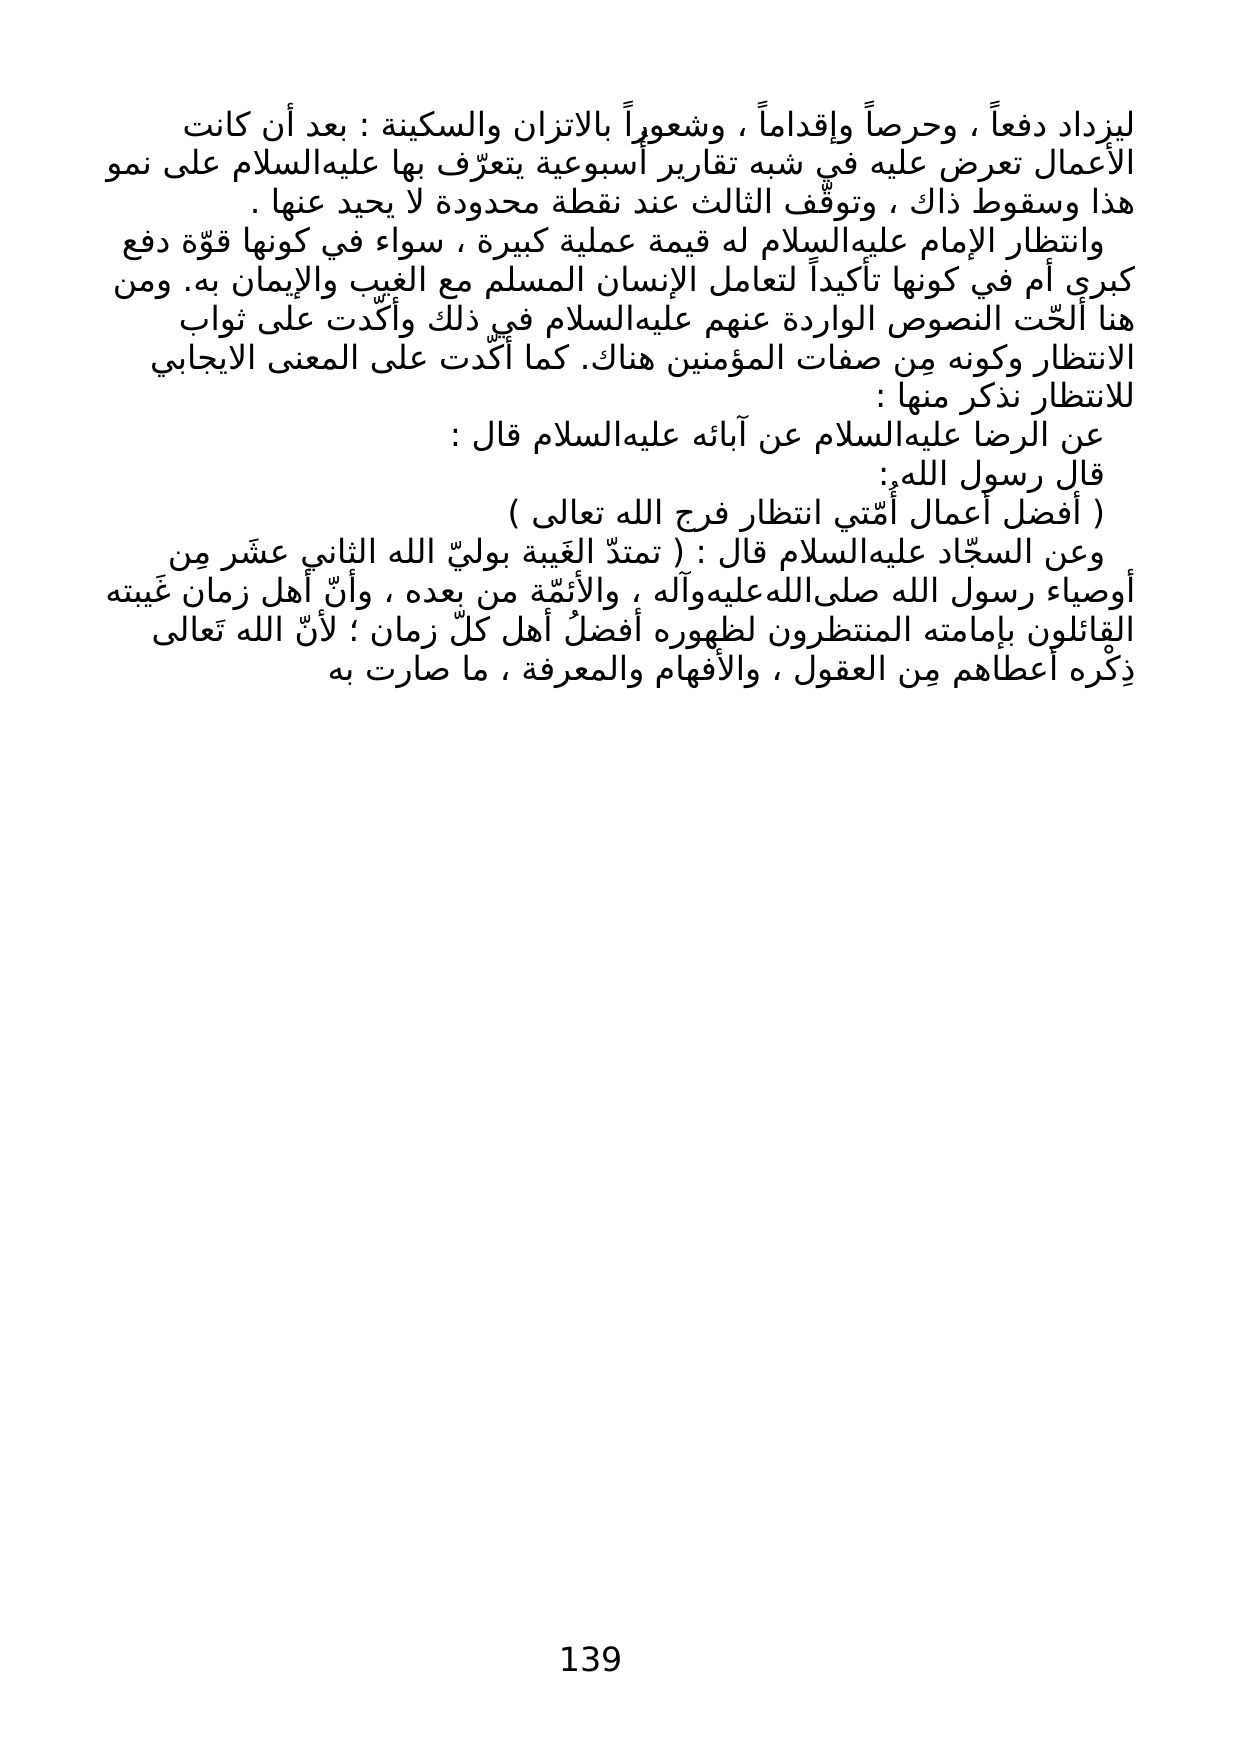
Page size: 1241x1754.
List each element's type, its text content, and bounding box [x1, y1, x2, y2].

text وانتظار الإمام عليه‌السلام له قيمة عملية كبيرة ، سواء في كونها قوّة دفع كبرى أم في كونها تأكيداً لتعامل الإنسان المسلم مع الغيب والإيمان به. ومن هنا ألحّت النصوص الواردة عنهم عليه‌السلام في ذلك وأكّدت على ثواب الانتظار وكونه مِن صفات المؤمنين هناك. كما أكّدت على المعنى الايجابي للانتظار نذكر منها : [105, 222, 1135, 416]
text عن الرضا عليه‌السلام عن آبائه عليه‌السلام قال : [105, 416, 1135, 455]
text ( أفضل أعمال أُمّتي انتظار فرج الله تعالى ) [105, 493, 1135, 532]
text قال رسول الله : [105, 455, 1135, 493]
text وعن السجّاد عليه‌السلام قال : ( تمتدّ الغَيبة بوليّ الله الثاني عشَر مِن أوصياء رسول الله صلى‌الله‌عليه‌وآله ، والأئمّة من بعده ، وأنّ أهل زمان غَيبته القائلون بإمامته المنتظرون لظهوره أفضلُ أهل كلّ زمان ؛ لأنّ الله تَعالى ذِكْره أعطاهم مِن العقول ، والأفهام والمعرفة ، ما صارت به [105, 532, 1135, 688]
text ليزداد دفعاً ، وحرصاً وإقداماً ، وشعوراً بالاتزان والسكينة : بعد أن كانت الأعمال تعرض عليه في شبه تقارير أُسبوعية يتعرّف بها عليه‌السلام على نمو هذا وسقوط ذاك ، وتوقّف الثالث عند نقطة محدودة لا يحيد عنها . [105, 105, 1135, 222]
